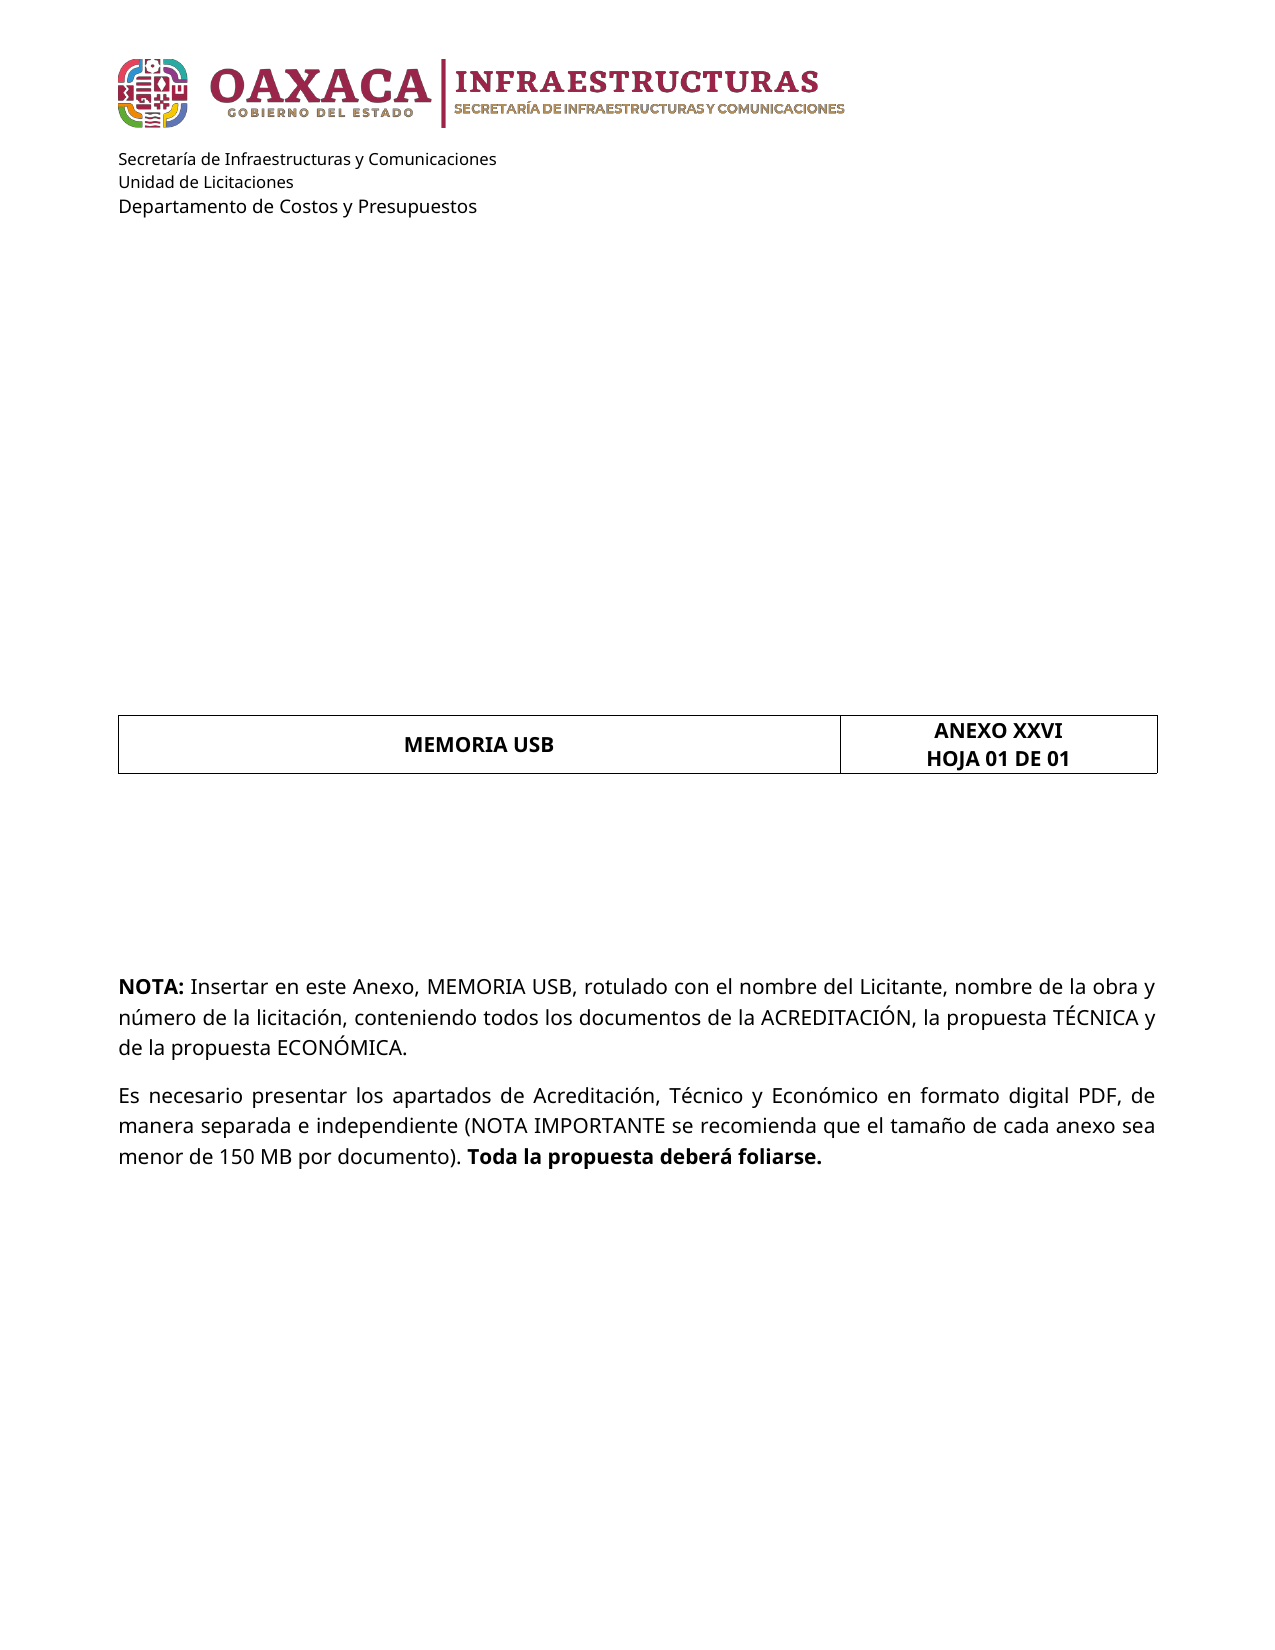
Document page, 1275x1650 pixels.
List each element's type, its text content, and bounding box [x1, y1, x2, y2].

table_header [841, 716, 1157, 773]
text NOTA: Insertar en este Anexo, MEMORIA USB, rotulado con el nombre del Licitante, nombre de la obra y número de la licitación, conteniendo todos los documentos de la ACREDITACIÓN, la propuesta TÉCNICA y de la propuesta ECONÓMICA. [118, 972, 1157, 1062]
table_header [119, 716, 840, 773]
text Es necesario presentar los apartados de Acreditación, Técnico y Económico en formato digital PDF, de manera separada e independiente (NOTA IMPORTANTE se recomienda que el tamaño de cada anexo sea menor de 150 MB por documento). Toda la propuesta deberá foliarse. [118, 1081, 1157, 1170]
picture [118, 59, 868, 130]
